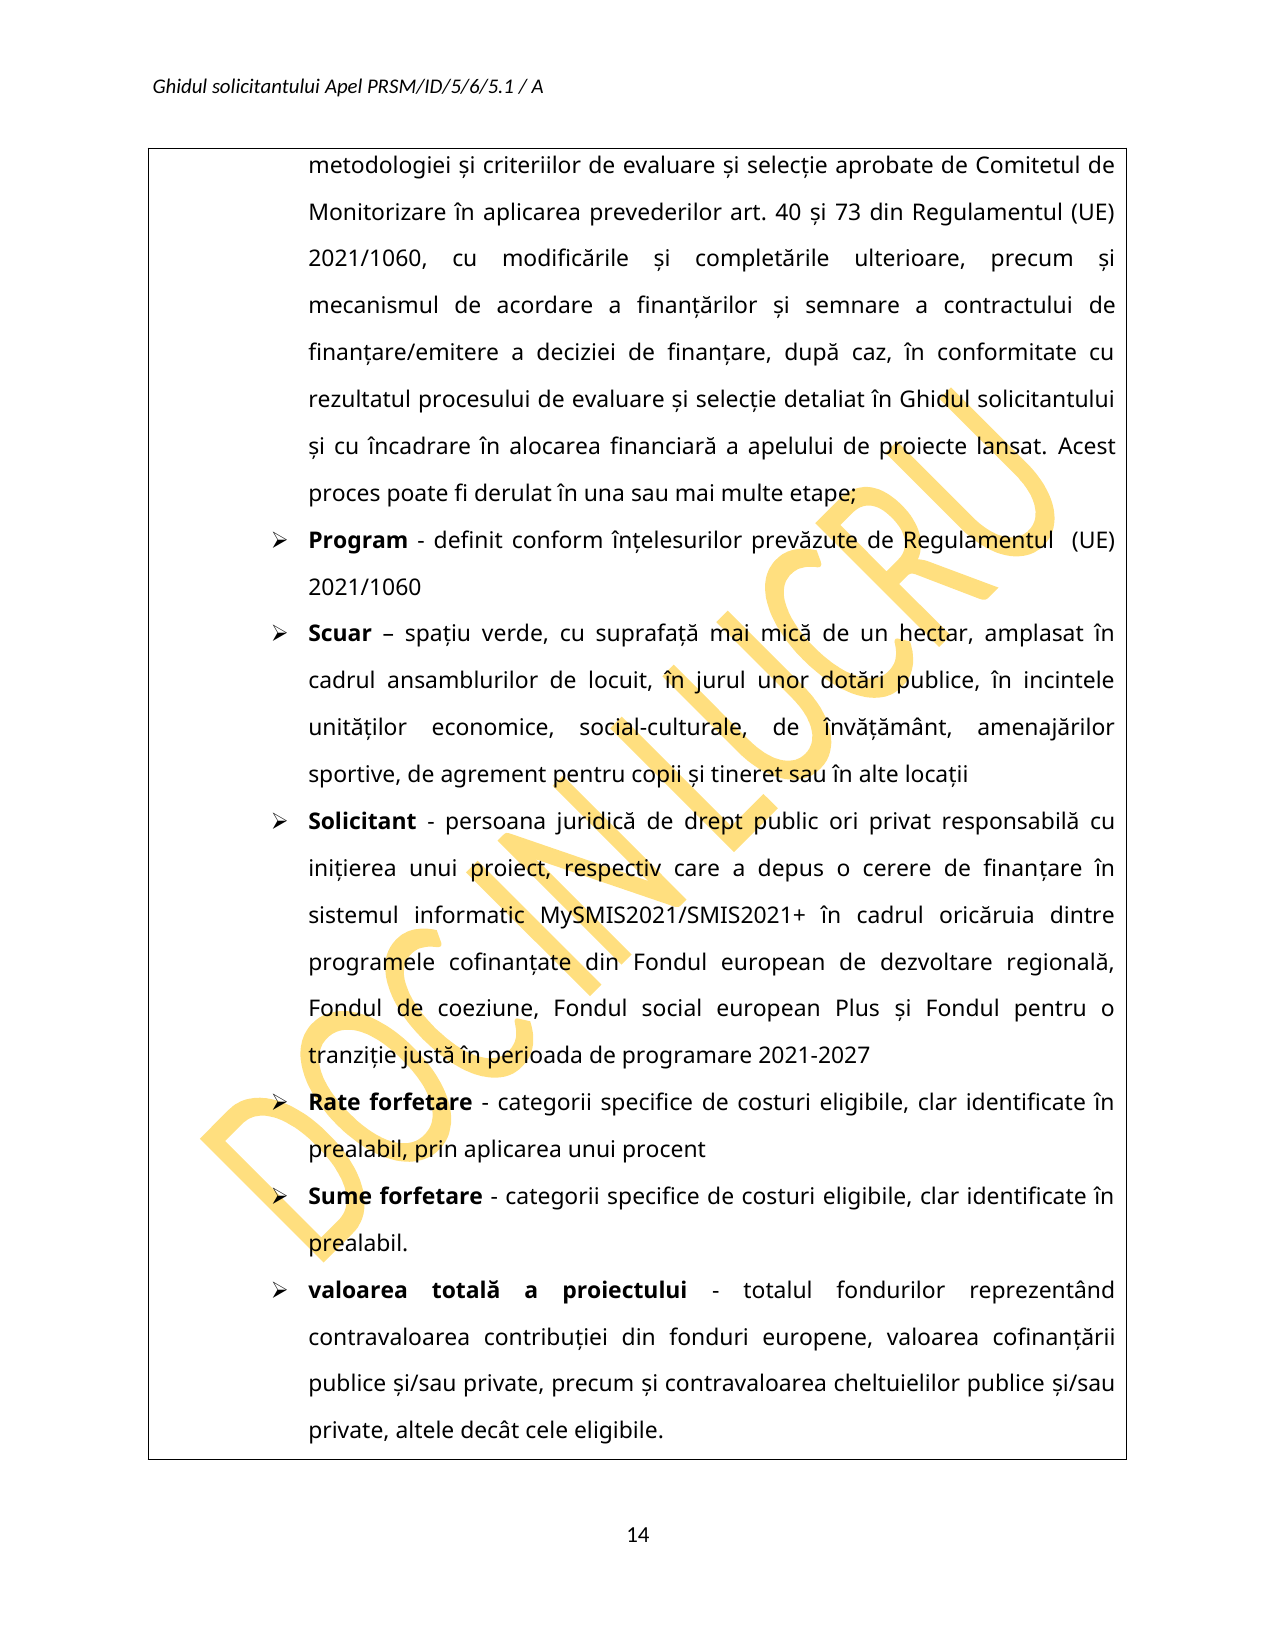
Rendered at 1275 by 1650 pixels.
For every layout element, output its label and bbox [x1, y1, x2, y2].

table_header [149, 149, 1126, 1459]
